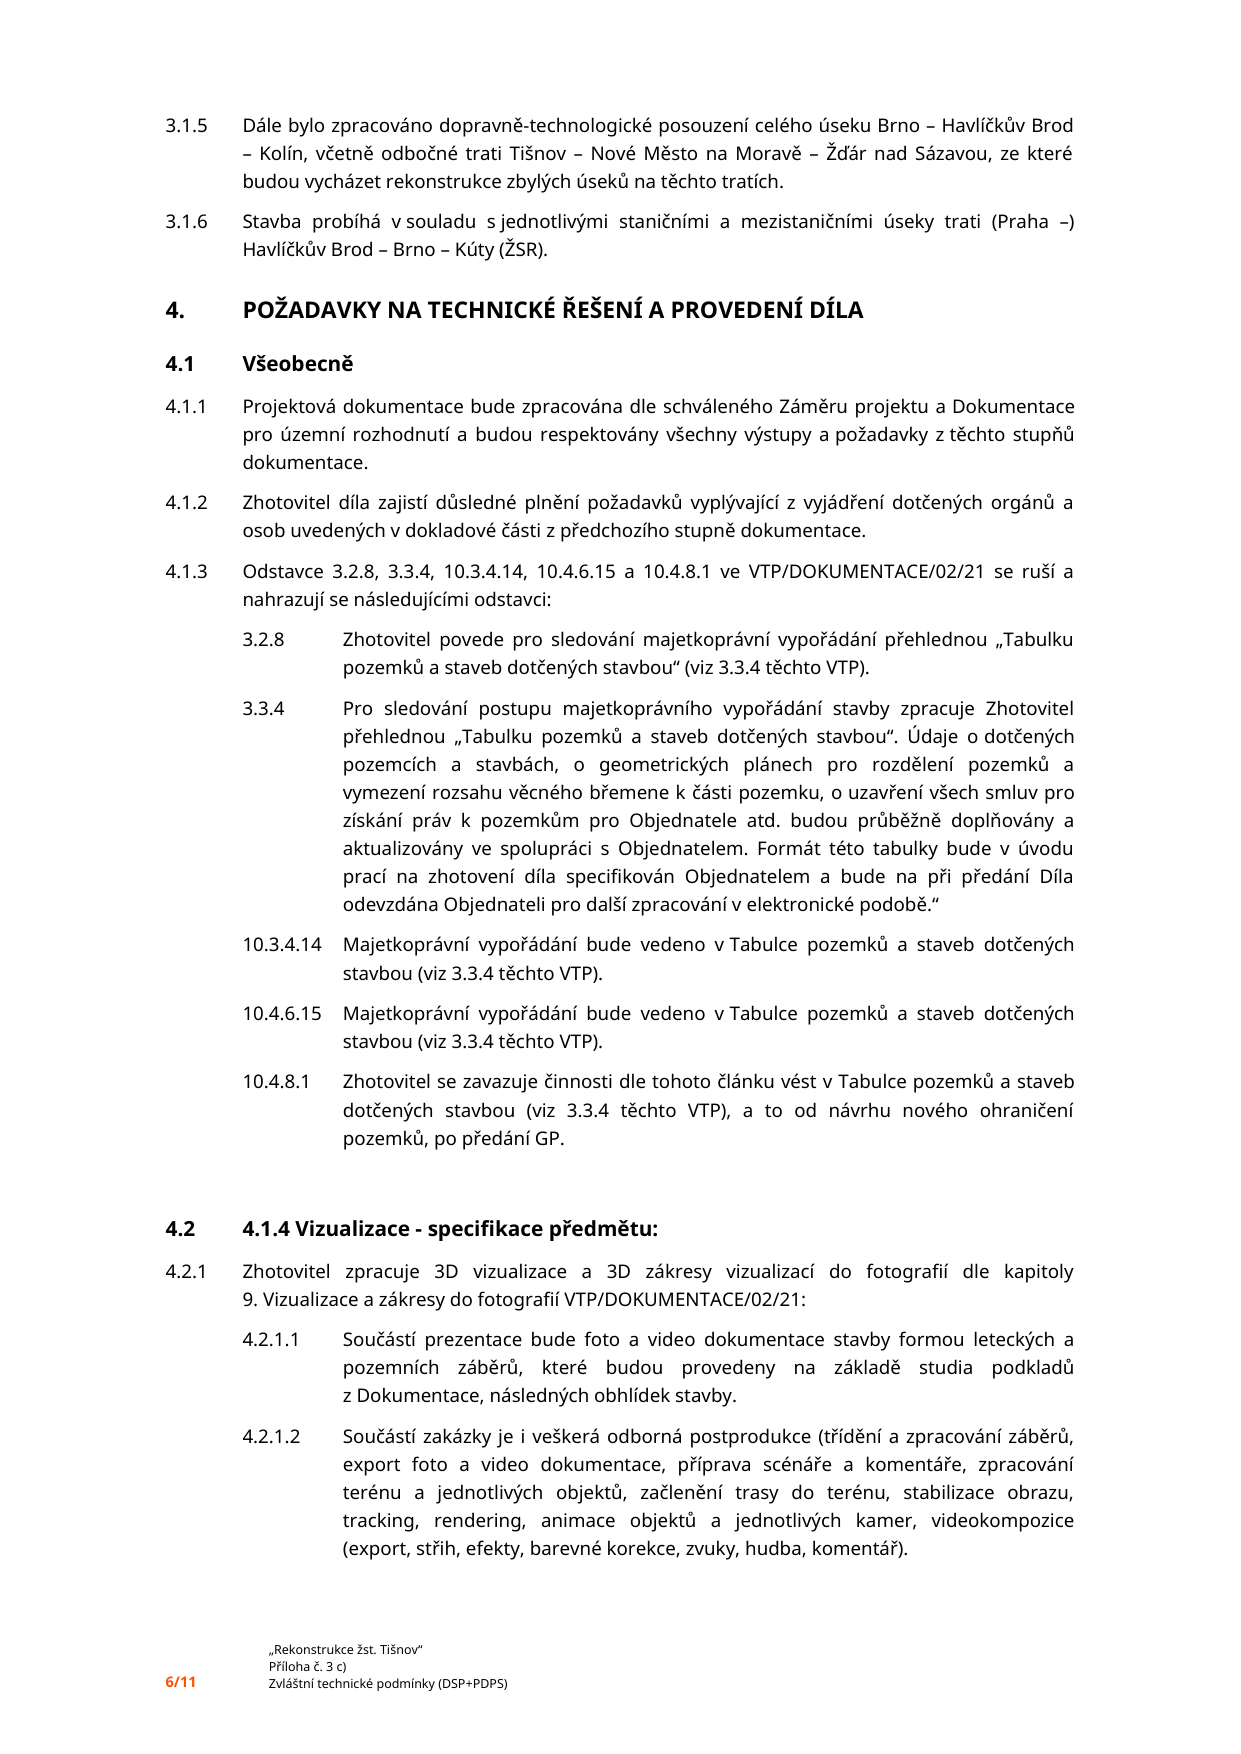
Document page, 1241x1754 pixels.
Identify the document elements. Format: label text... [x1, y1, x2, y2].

text 10.3.4.14 Majetkoprávní vypořádání bude vedeno v Tabulce pozemků a staveb dotčených stavbou (viz 3.3.4 těchto VTP). [242, 932, 1075, 985]
text 10.4.8.1 Zhotovitel se zavazuje činnosti dle tohoto článku vést v Tabulce pozemků a staveb dotčených stavbou (viz 3.3.4 těchto VTP), a to od návrhu nového ohraničení pozemků, po předání GP. [242, 1069, 1075, 1150]
text Odstavce 3.2.8, 3.3.4, 10.3.4.14, 10.4.6.15 a 10.4.8.1 ve VTP/DOKUMENTACE/02/21 se ruší a nahrazují se následujícími odstavci: [165, 558, 1075, 612]
text Zhotovitel díla zajistí důsledné plnění požadavků vyplývající z vyjádření dotčených orgánů a osob uvedených v dokladové části z předchozího stupně dokumentace. [165, 489, 1075, 543]
text 4.1.4 Vizualizace - specifikace předmětu: [165, 1214, 1075, 1243]
text 3.3.4 Pro sledování postupu majetkoprávního vypořádání stavby zpracuje Zhotovitel přehlednou „Tabulku pozemků a staveb dotčených stavbou“. Údaje o dotčených pozemcích a stavbách, o geometrických plánech pro rozdělení pozemků a vymezení rozsahu věcného břemene k části pozemku, o uzavření všech smluv pro získání práv k pozemkům pro Objednatele atd. budou průběžně doplňovány a aktualizovány ve spolupráci s Objednatelem. Formát této tabulky bude v úvodu prací na zhotovení díla specifikován Objednatelem a bude na při předání Díla odevzdána Objednateli pro další zpracování v elektronické podobě.“ [242, 695, 1075, 917]
text Všeobecně [165, 349, 1075, 378]
text Zhotovitel zpracuje 3D vizualizace a 3D zákresy vizualizací do fotografií dle kapitoly 9. Vizualizace a zákresy do fotografií VTP/DOKUMENTACE/02/21: [165, 1258, 1075, 1312]
text Součástí zakázky je i veškerá odborná postprodukce (třídění a zpracování záběrů, export foto a video dokumentace, příprava scénáře a komentáře, zpracování terénu a jednotlivých objektů, začlenění trasy do terénu, stabilizace obrazu, tracking, rendering, animace objektů a jednotlivých kamer, videokompozice (export, střih, efekty, barevné korekce, zvuky, hudba, komentář). [242, 1423, 1075, 1561]
text 3.2.8 Zhotovitel povede pro sledování majetkoprávní vypořádání přehlednou „Tabulku pozemků a staveb dotčených stavbou“ (viz 3.3.4 těchto VTP). [242, 627, 1075, 680]
text Dále bylo zpracováno dopravně-technologické posouzení celého úseku Brno – Havlíčkův Brod – Kolín, včetně odbočné trati Tišnov – Nové Město na Moravě – Žďár nad Sázavou, ze které budou vycházet rekonstrukce zbylých úseků na těchto tratích. [165, 112, 1075, 194]
text Stavba probíhá v souladu s jednotlivými staničními a mezistaničními úseky trati (Praha –) Havlíčkův Brod – Brno – Kúty (ŽSR). [165, 209, 1075, 262]
text POŽADAVKY NA technické řešení a PROVEDENÍ DÍLA [165, 294, 1075, 325]
text Součástí prezentace bude foto a video dokumentace stavby formou leteckých a pozemních záběrů, které budou provedeny na základě studia podkladů z Dokumentace, následných obhlídek stavby. [242, 1327, 1075, 1408]
text 10.4.6.15 Majetkoprávní vypořádání bude vedeno v Tabulce pozemků a staveb dotčených stavbou (viz 3.3.4 těchto VTP). [242, 1000, 1075, 1054]
text Projektová dokumentace bude zpracována dle schváleného Záměru projektu a Dokumentace pro územní rozhodnutí a budou respektovány všechny výstupy a požadavky z těchto stupňů dokumentace. [165, 393, 1075, 474]
